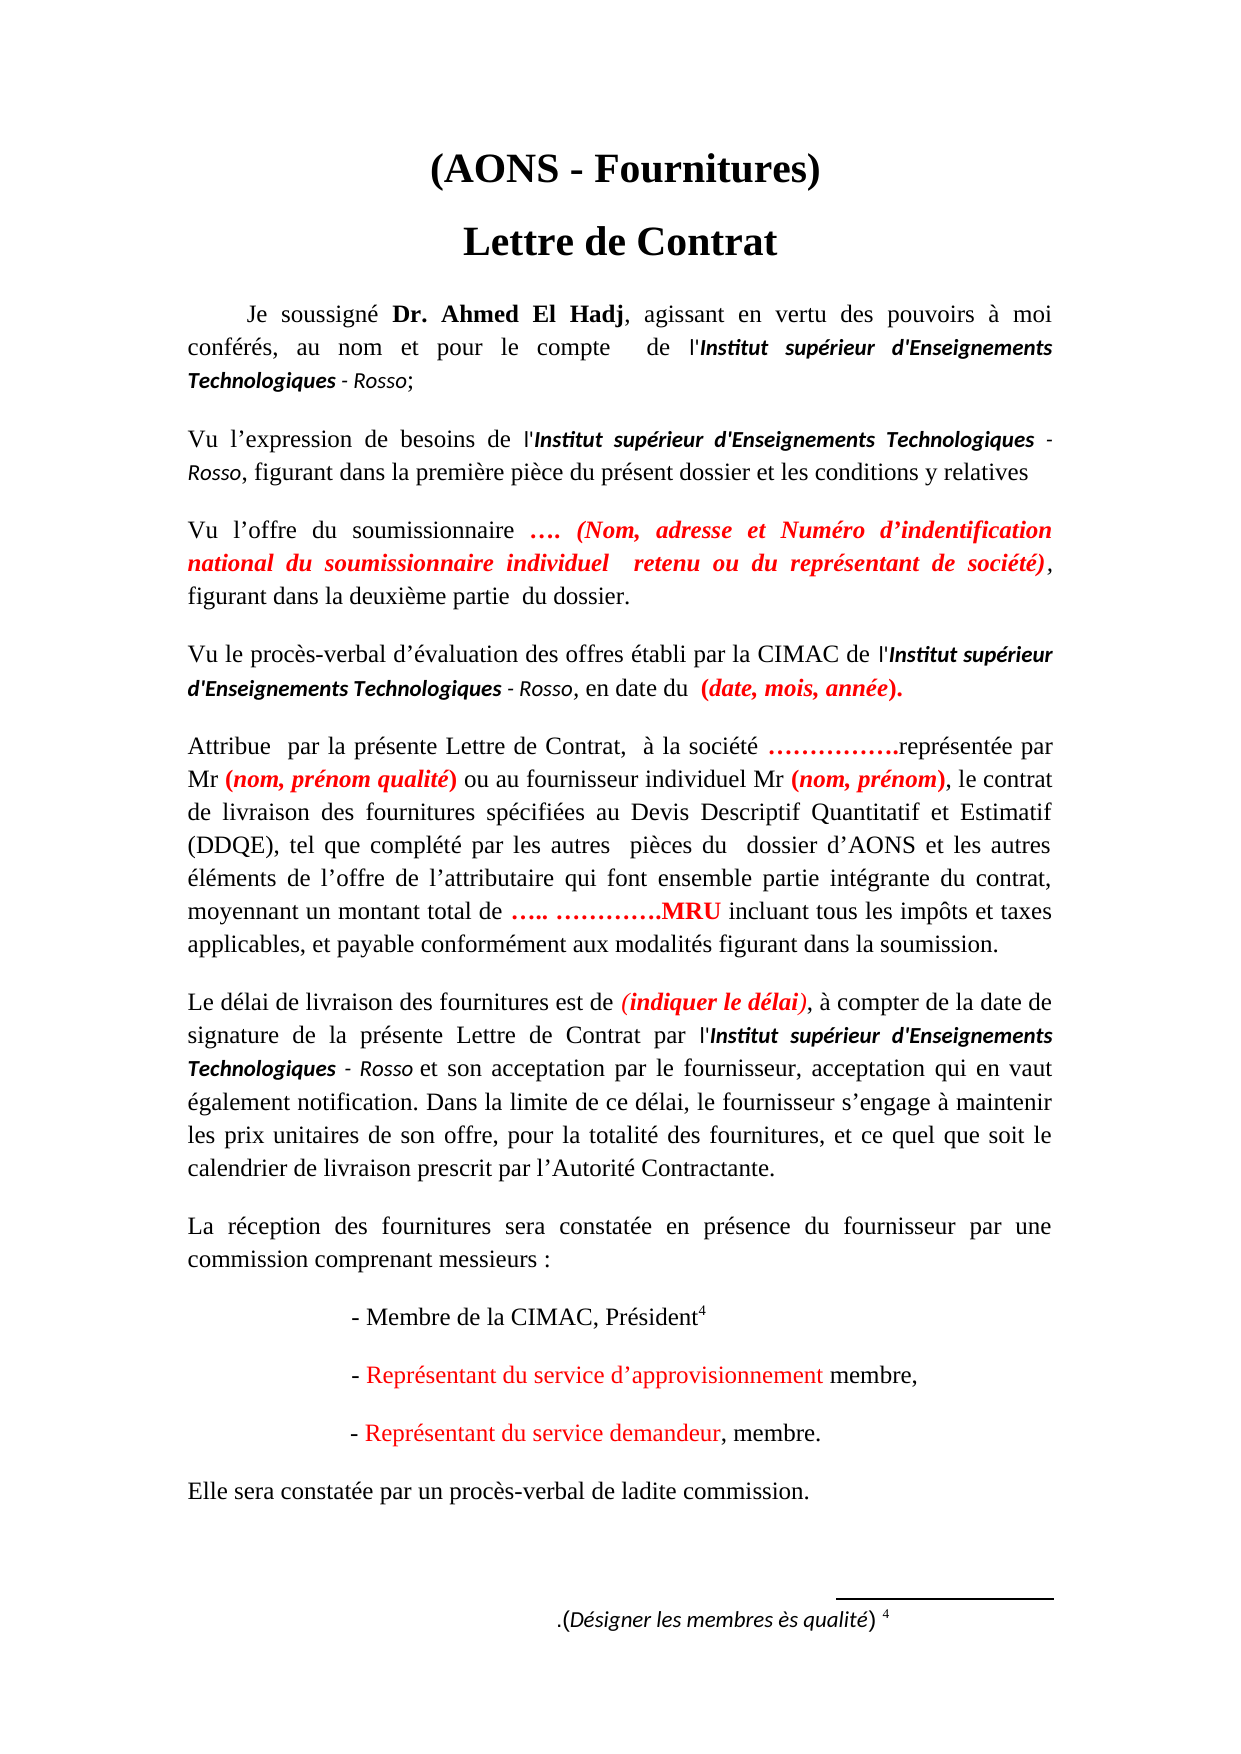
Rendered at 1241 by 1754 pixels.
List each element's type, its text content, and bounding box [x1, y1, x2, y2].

text (AONS - Fournitures) [187, 143, 1053, 191]
text Elle sera constatée par un procès-verbal de ladite commission. [187, 1476, 1053, 1505]
text Vu l’offre du soumissionnaire …. (Nom, adresse et Numéro d’indentification national du soumissionnaire individuel retenu ou du représentant de société), figurant dans la deuxième partie du dossier. [187, 515, 1053, 610]
text Lettre de Contrat [187, 216, 1053, 264]
text Attribue par la présente Lettre de Contrat, à la société …………….représentée par Mr (nom, prénom qualité) ou au fournisseur individuel Mr (nom, prénom), le contrat de livraison des fournitures spécifiées au Devis Descriptif Quantitatif et Estimatif (DDQE), tel que complété par les autres pièces du dossier d’AONS et les autres éléments de l’offre de l’attributaire qui font ensemble partie intégrante du contrat, moyennant un montant total de ….. ………….MRU incluant tous les impôts et taxes applicables, et payable conformément aux modalités figurant dans la soumission. [187, 731, 1053, 958]
text Vu l’expression de besoins de l'Institut supérieur d'Enseignements Technologiques - Rosso, figurant dans la première pièce du présent dossier et les conditions y relatives [187, 424, 1053, 486]
text Je soussigné Dr. Ahmed El Hadj, agissant en vertu des pouvoirs à moi conférés, au nom et pour le compte de l'Institut supérieur d'Enseignements Technologiques - Rosso; [187, 299, 1053, 394]
text Le délai de livraison des fournitures est de (indiquer le délai), à compter de la date de signature de la présente Lettre de Contrat par l'Institut supérieur d'Enseignements Technologiques - Rosso et son acceptation par le fournisseur, acceptation qui en vaut également notification. Dans la limite de ce délai, le fournisseur s’engage à maintenir les prix unitaires de son offre, pour la totalité des fournitures, et ce quel que soit le calendrier de livraison prescrit par l’Autorité Contractante. [187, 987, 1053, 1182]
text Vu le procès-verbal d’évaluation des offres établi par la CIMAC de l'Institut supérieur d'Enseignements Technologiques - Rosso, en date du (date, mois, année). [187, 639, 1053, 702]
text La réception des fournitures sera constatée en présence du fournisseur par une commission comprenant messieurs : [187, 1211, 1053, 1273]
text - Représentant du service d’approvisionnement membre, [351, 1360, 1053, 1389]
text - Membre de la CIMAC, Président [351, 1302, 1053, 1331]
text - Représentant du service demandeur, membre. [187, 1418, 1053, 1447]
